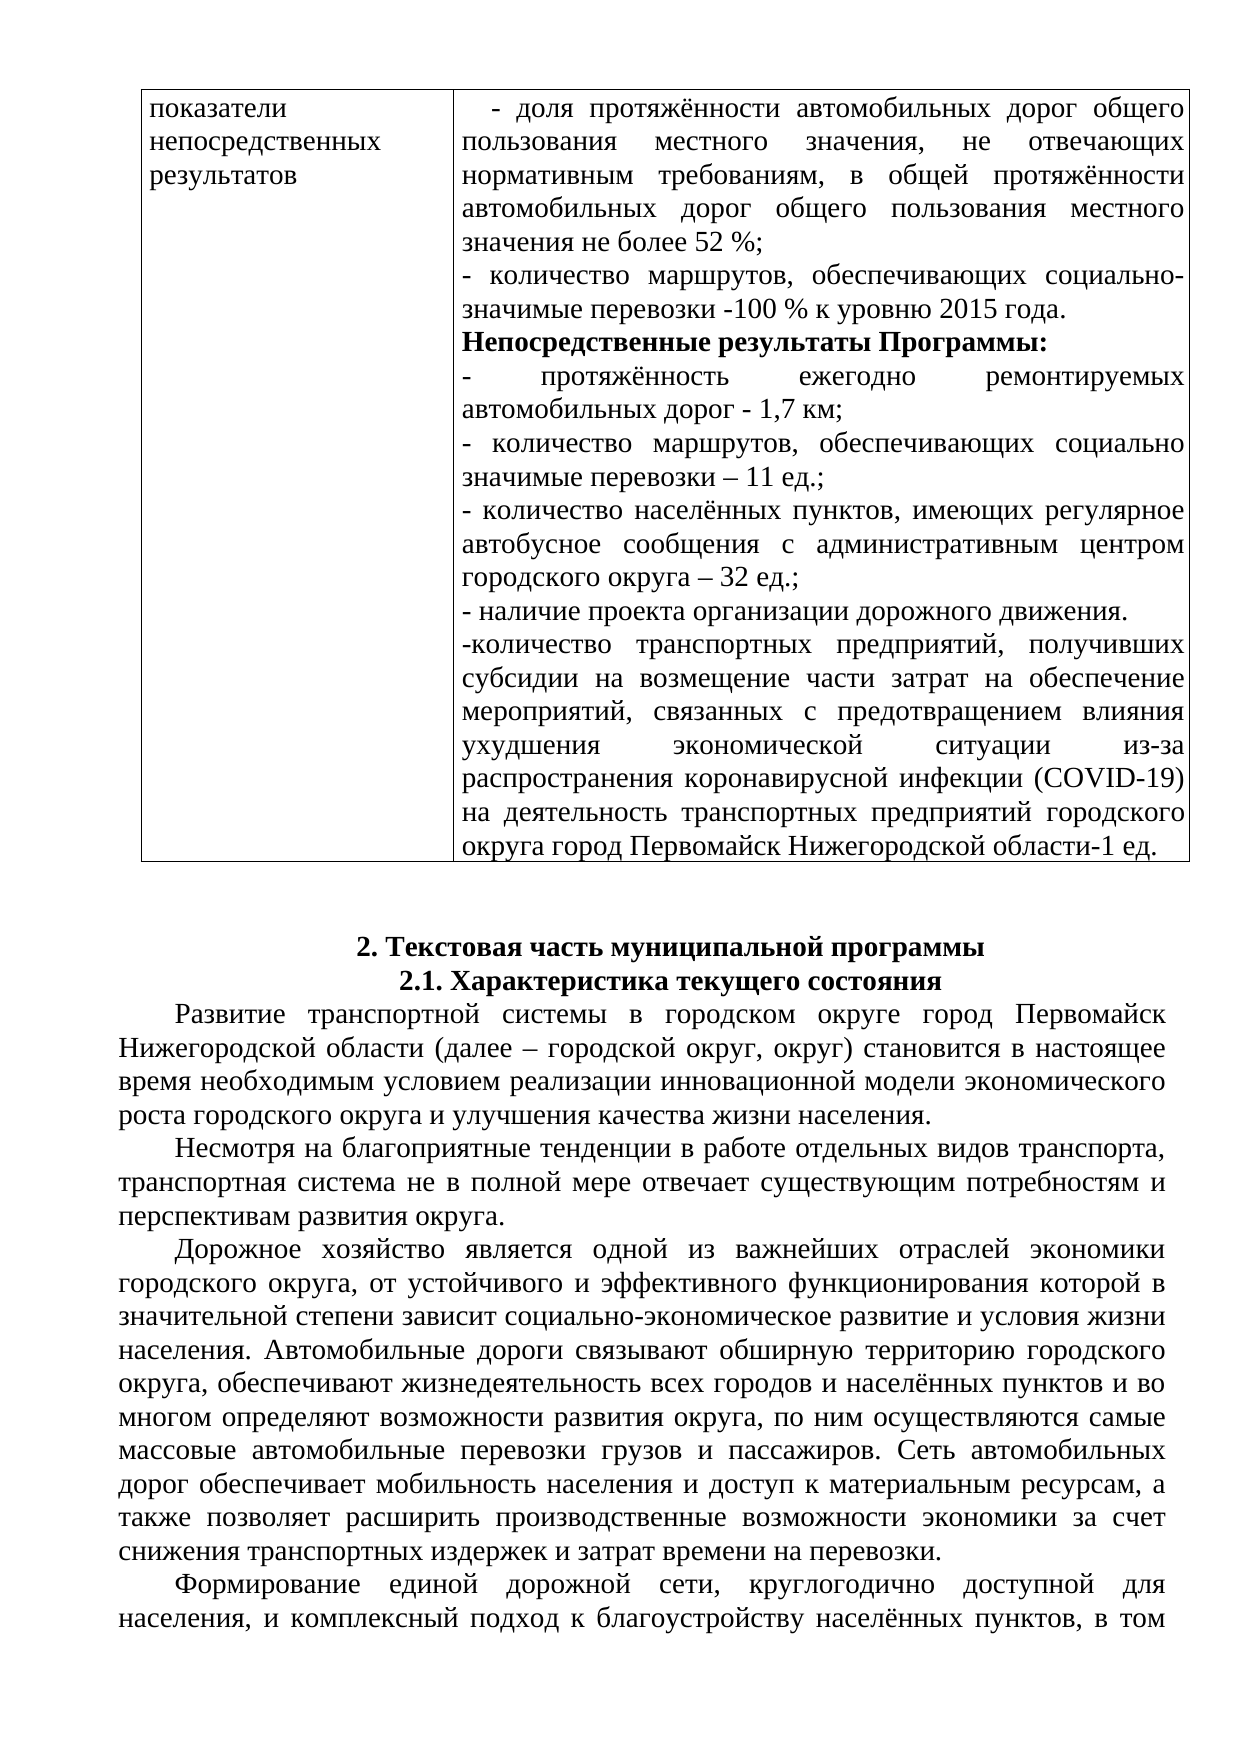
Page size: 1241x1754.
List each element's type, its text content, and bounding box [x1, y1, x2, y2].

text Развитие транспортной системы в городском округе город Первомайск Нижегородской области (далее – городской округ, округ) становится в настоящее время необходимым условием реализации инновационной модели экономического роста городского округа и улучшения качества жизни населения. [118, 996, 1167, 1131]
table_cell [454, 90, 1189, 861]
text Дорожное хозяйство является одной из важнейших отраслей экономики городского округа, от устойчивого и эффективного функционирования которой в значительной степени зависит социально-экономическое развитие и условия жизни населения. Автомобильные дороги связывают обширную территорию городского округа, обеспечивают жизнедеятельность всех городов и населённых пунктов и во многом определяют возможности развития округа, по ним осуществляются самые массовые автомобильные перевозки грузов и пассажиров. Сеть автомобильных дорог обеспечивает мобильность населения и доступ к материальным ресурсам, а также позволяет расширить производственные возможности экономики за счет снижения транспортных издержек и затрат времени на перевозки. [118, 1231, 1167, 1567]
text Несмотря на благоприятные тенденции в работе отдельных видов транспорта, транспортная система не в полной мере отвечает существующим потребностям и перспективам развития округа. [118, 1131, 1167, 1231]
text 2.1. Характеристика текущего состояния [118, 963, 1167, 996]
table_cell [142, 90, 453, 861]
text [118, 1567, 1167, 1634]
text 2. Текстовая часть муниципальной программы [118, 929, 1167, 963]
